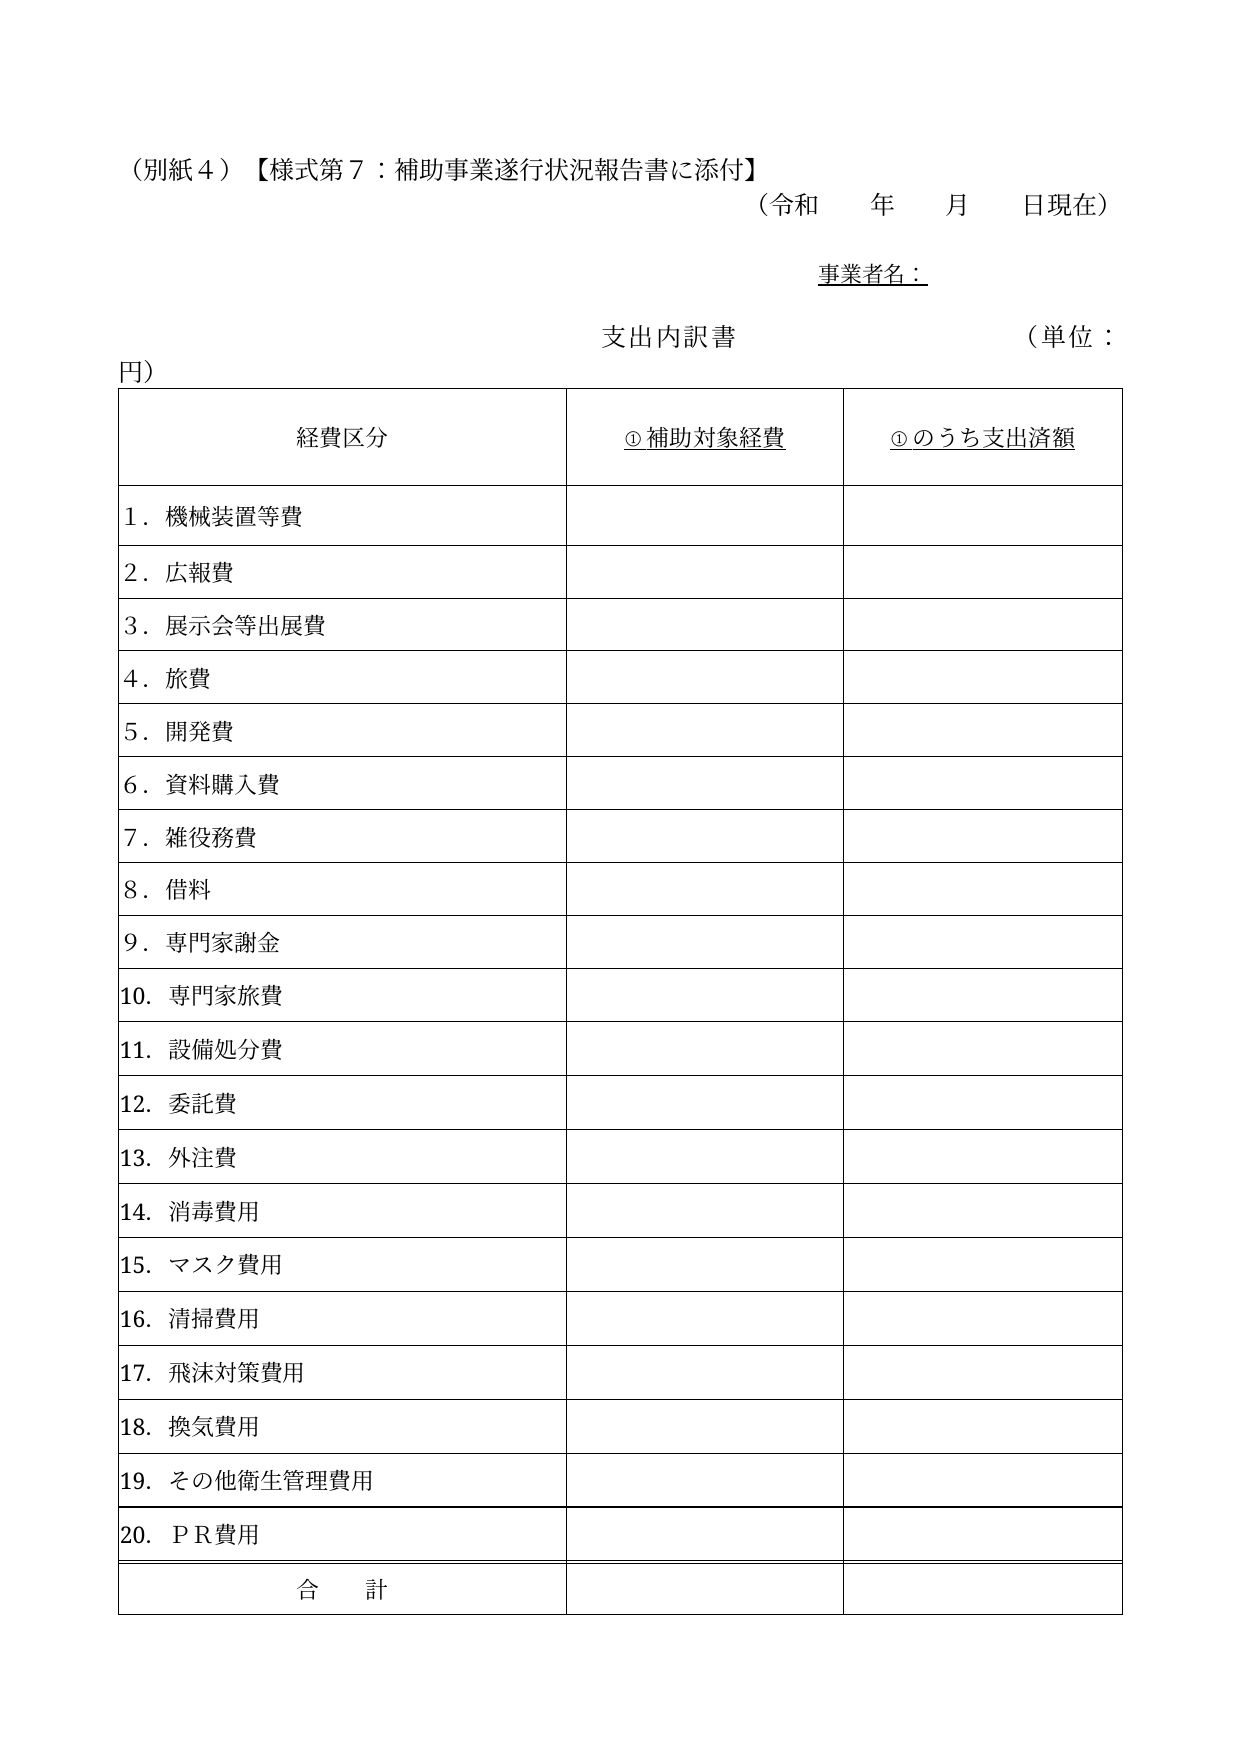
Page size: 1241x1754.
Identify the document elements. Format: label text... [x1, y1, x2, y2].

table_cell [844, 1076, 1122, 1129]
text 支出内訳書 （単位：円） [118, 319, 1122, 388]
table_cell [567, 1454, 843, 1506]
table_cell [844, 651, 1122, 703]
table_cell ３．展示会等出展費 [119, 599, 566, 650]
table_cell ４．旅費 [119, 651, 566, 703]
table_cell [567, 1130, 843, 1183]
table_cell [844, 810, 1122, 862]
table_cell [567, 1564, 843, 1614]
table_cell [844, 1238, 1122, 1291]
table_cell １．機械装置等費 [119, 486, 566, 544]
table_cell [567, 810, 843, 862]
table_cell [567, 1076, 843, 1129]
table_cell [567, 1292, 843, 1344]
table_cell [567, 1238, 843, 1291]
text （別紙４）【様式第７：補助事業遂行状況報告書に添付】 [118, 152, 1122, 187]
table_cell [844, 1184, 1122, 1237]
table_cell ８．借料 [119, 863, 566, 915]
table_cell [567, 651, 843, 703]
table_cell [844, 599, 1122, 650]
table_cell [567, 486, 843, 544]
table_cell [844, 1292, 1122, 1344]
table_cell [567, 1346, 843, 1398]
table_cell 10．専門家旅費 [119, 969, 566, 1021]
table_cell 17．飛沫対策費用 [119, 1346, 566, 1398]
table_header ①のうち支出済額 [844, 389, 1122, 485]
table_cell 20．ＰＲ費用 [119, 1508, 566, 1560]
table_cell [567, 863, 843, 915]
table_cell ２．広報費 [119, 546, 566, 597]
table_cell [567, 1400, 843, 1452]
table_cell 14．消毒費用 [119, 1184, 566, 1237]
table_cell [844, 1454, 1122, 1506]
table_cell [844, 1508, 1122, 1560]
table_cell [567, 1022, 843, 1075]
table_cell [844, 1130, 1122, 1183]
table_cell 合 計 [119, 1564, 566, 1614]
table_cell ５．開発費 [119, 704, 566, 756]
table_cell [567, 916, 843, 968]
table_cell [844, 916, 1122, 968]
table_cell 11．設備処分費 [119, 1022, 566, 1075]
table_cell [844, 1022, 1122, 1075]
table_cell [844, 1400, 1122, 1452]
table_cell [567, 704, 843, 756]
table_cell ７．雑役務費 [119, 810, 566, 862]
table_cell ９．専門家謝金 [119, 916, 566, 968]
table_cell ６．資料購入費 [119, 757, 566, 809]
table_cell [567, 599, 843, 650]
table_cell 12．委託費 [119, 1076, 566, 1129]
table_cell [844, 486, 1122, 544]
table_cell [567, 757, 843, 809]
text 事業者名： [118, 255, 1122, 289]
table_cell 18．換気費用 [119, 1400, 566, 1452]
table_cell 19．その他衛生管理費用 [119, 1454, 566, 1506]
table_cell [844, 1346, 1122, 1398]
table_cell [844, 757, 1122, 809]
table_header 経費区分 [119, 389, 566, 485]
table_cell [567, 1508, 843, 1560]
table_cell [567, 546, 843, 597]
table_cell [844, 546, 1122, 597]
table_cell [844, 704, 1122, 756]
table_cell 13．外注費 [119, 1130, 566, 1183]
table_cell 16．清掃費用 [119, 1292, 566, 1344]
table_cell [844, 1564, 1122, 1614]
table_header ①補助対象経費 [567, 389, 843, 485]
table_cell [844, 863, 1122, 915]
text （令和 年 月 日現在） [118, 187, 1122, 221]
table_cell [844, 969, 1122, 1021]
table_cell 15．マスク費用 [119, 1238, 566, 1291]
table_cell [567, 1184, 843, 1237]
table_cell [567, 969, 843, 1021]
